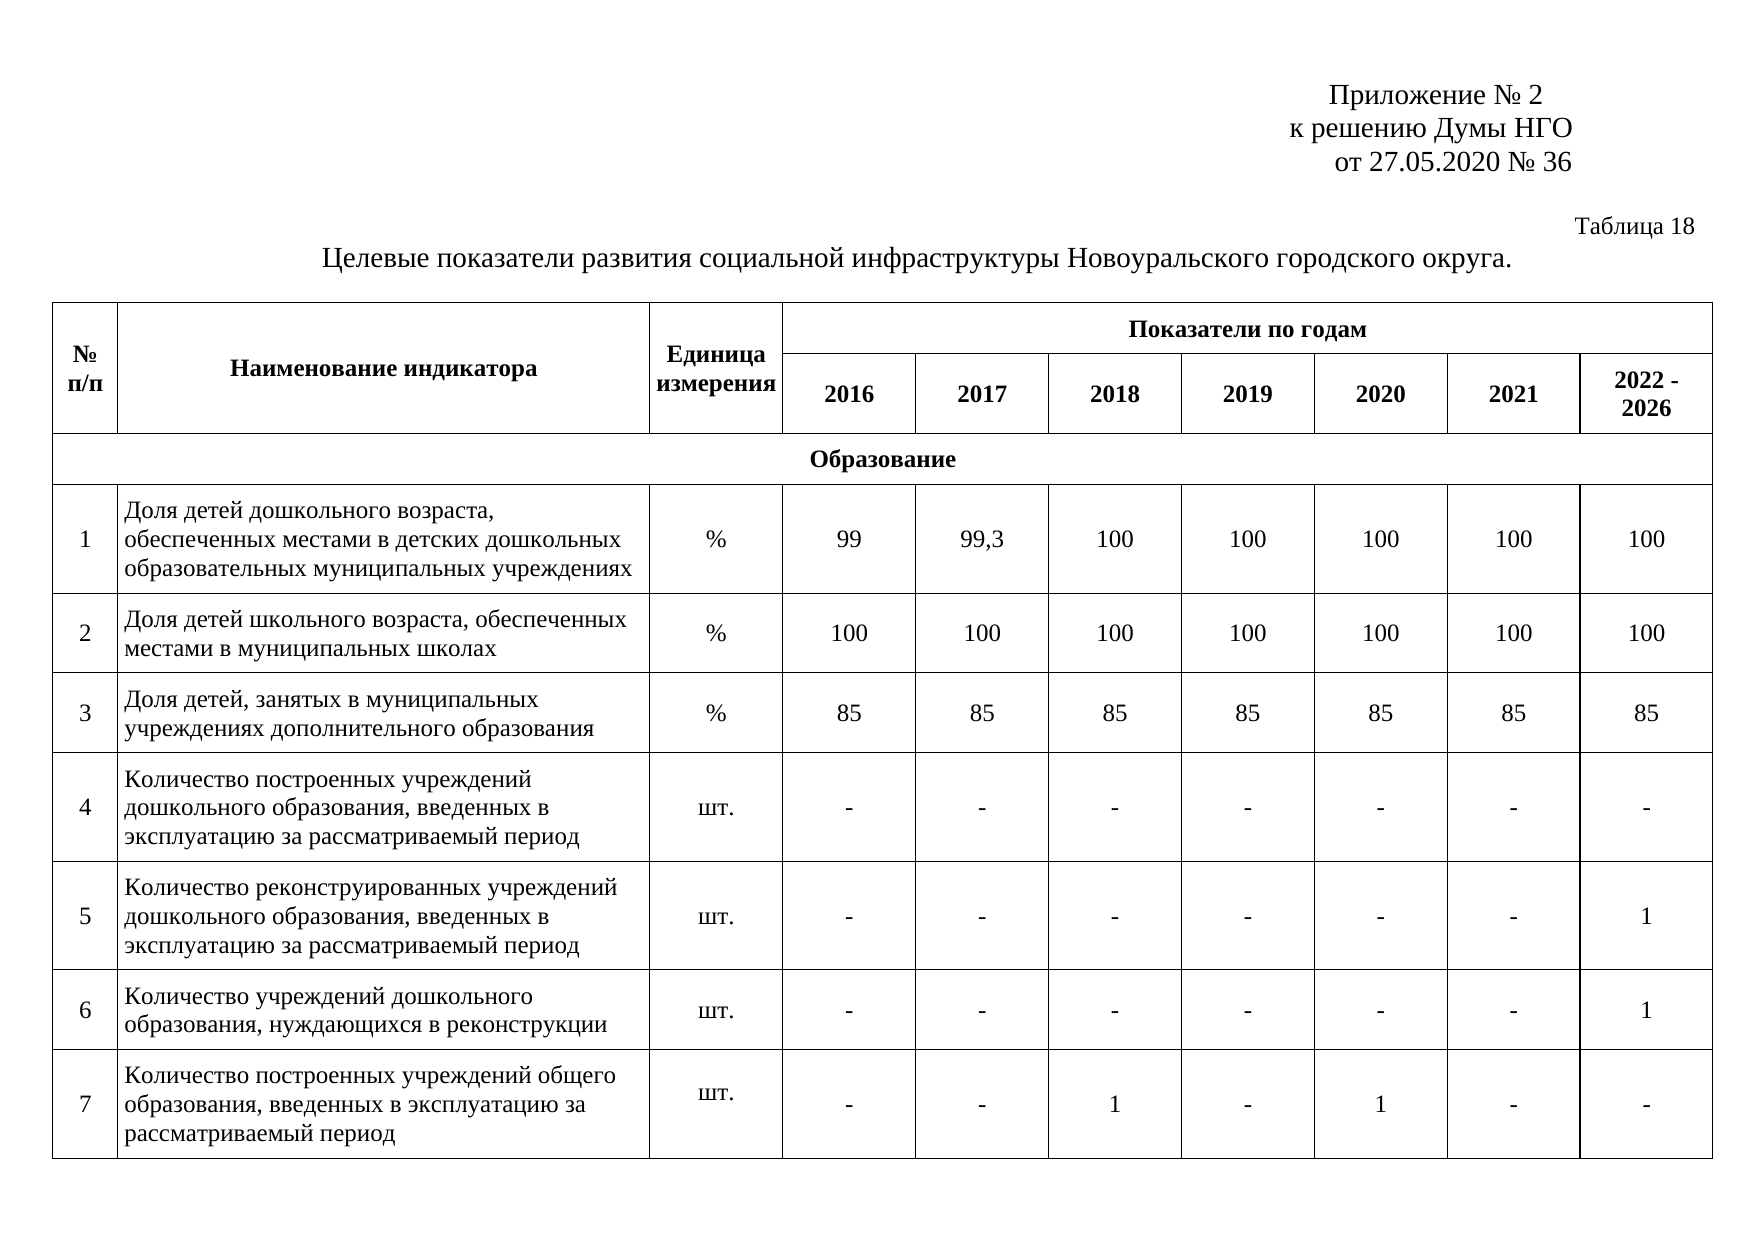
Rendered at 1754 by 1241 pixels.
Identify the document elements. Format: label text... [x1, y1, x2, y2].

table_cell - [1049, 862, 1181, 969]
table_cell 1 [1315, 1050, 1447, 1157]
table_cell - [1581, 1050, 1712, 1157]
table_cell 7 [53, 1050, 117, 1157]
table_cell 85 [1182, 673, 1314, 752]
table_cell - [916, 753, 1048, 861]
text Приложение № 2 [59, 77, 1695, 110]
table_cell 100 [1049, 485, 1181, 592]
table_cell - [916, 862, 1048, 969]
table_cell шт. [650, 1050, 782, 1157]
table_cell - [1049, 753, 1181, 861]
table_cell 99,3 [916, 485, 1048, 592]
table_cell шт. [650, 862, 782, 969]
table_cell 2021 [1448, 354, 1579, 433]
text Таблица 18 [59, 211, 1695, 240]
table_cell Доля детей школьного возраста, обеспеченных местами в муниципальных школах [118, 594, 649, 672]
table_cell 100 [1581, 485, 1712, 592]
table_cell 2016 [783, 354, 915, 433]
table_cell 2019 [1182, 354, 1314, 433]
table_cell 1 [1581, 970, 1712, 1049]
table_cell - [783, 970, 915, 1049]
table_header Единица измерения [650, 303, 782, 433]
table_cell Образование [53, 434, 1712, 484]
table_cell - [1581, 753, 1712, 861]
table_cell 100 [1315, 594, 1447, 672]
table_cell 100 [1315, 485, 1447, 592]
table_cell - [916, 970, 1048, 1049]
table_cell 1 [1581, 862, 1712, 969]
table_cell - [1448, 753, 1579, 861]
table_cell - [783, 1050, 915, 1157]
table_cell 100 [1182, 485, 1314, 592]
table_header Показатели по годам [783, 303, 1712, 353]
table_cell 100 [783, 594, 915, 672]
table_cell Доля детей дошкольного возраста, обеспеченных местами в детских дошкольных образовательных муниципальных учреждениях [118, 485, 649, 592]
table_cell 100 [1182, 594, 1314, 672]
table_header № п/п [53, 303, 117, 433]
table_cell % [650, 673, 782, 752]
table_cell - [1182, 753, 1314, 861]
table_cell 5 [53, 862, 117, 969]
table_cell 85 [1315, 673, 1447, 752]
table_cell 6 [53, 970, 117, 1049]
table_cell 100 [1581, 594, 1712, 672]
table_cell - [1448, 970, 1579, 1049]
table_cell - [1182, 970, 1314, 1049]
table_cell - [783, 753, 915, 861]
table_cell 1 [53, 485, 117, 592]
table_cell 4 [53, 753, 117, 861]
table_cell % [650, 594, 782, 672]
table_cell - [1049, 970, 1181, 1049]
table_cell - [1315, 753, 1447, 861]
text от 27.05.2020 № 36 [59, 144, 1695, 177]
table_cell Доля детей, занятых в муниципальных учреждениях дополнительного образования [118, 673, 649, 752]
table_cell Количество реконструированных учреждений дошкольного образования, введенных в эксплуатацию за рассматриваемый период [118, 862, 649, 969]
table_cell 85 [1581, 673, 1712, 752]
table_cell 100 [1448, 594, 1579, 672]
text Целевые показатели развития социальной инфраструктуры Новоуральского городского округа. [59, 240, 1695, 273]
table_cell Количество построенных учреждений общего образования, введенных в эксплуатацию за рассматриваемый период [118, 1050, 649, 1157]
text к решению Думы НГО [59, 110, 1695, 144]
table_cell 85 [783, 673, 915, 752]
table_cell 2018 [1049, 354, 1181, 433]
table_cell 100 [916, 594, 1048, 672]
table_cell - [1315, 862, 1447, 969]
table_cell 2017 [916, 354, 1048, 433]
table_cell шт. [650, 970, 782, 1049]
table_cell 1 [1049, 1050, 1181, 1157]
table_cell % [650, 485, 782, 592]
table_cell - [783, 862, 915, 969]
table_cell шт. [650, 753, 782, 861]
table_cell 2 [53, 594, 117, 672]
table_cell - [1182, 862, 1314, 969]
table_cell - [1182, 1050, 1314, 1157]
table_cell 85 [1049, 673, 1181, 752]
table_cell - [916, 1050, 1048, 1157]
table_cell Количество построенных учреждений дошкольного образования, введенных в эксплуатацию за рассматриваемый период [118, 753, 649, 861]
table_cell 85 [916, 673, 1048, 752]
table_cell - [1448, 862, 1579, 969]
table_cell 3 [53, 673, 117, 752]
table_cell - [1315, 970, 1447, 1049]
table_cell Количество учреждений дошкольного образования, нуждающихся в реконструкции [118, 970, 649, 1049]
table_cell 99 [783, 485, 915, 592]
table_cell 100 [1448, 485, 1579, 592]
table_cell 85 [1448, 673, 1579, 752]
table_cell 2020 [1315, 354, 1447, 433]
table_header Наименование индикатора [118, 303, 649, 433]
table_cell - [1448, 1050, 1579, 1157]
table_cell 2022 - 2026 [1581, 354, 1712, 433]
table_cell 100 [1049, 594, 1181, 672]
